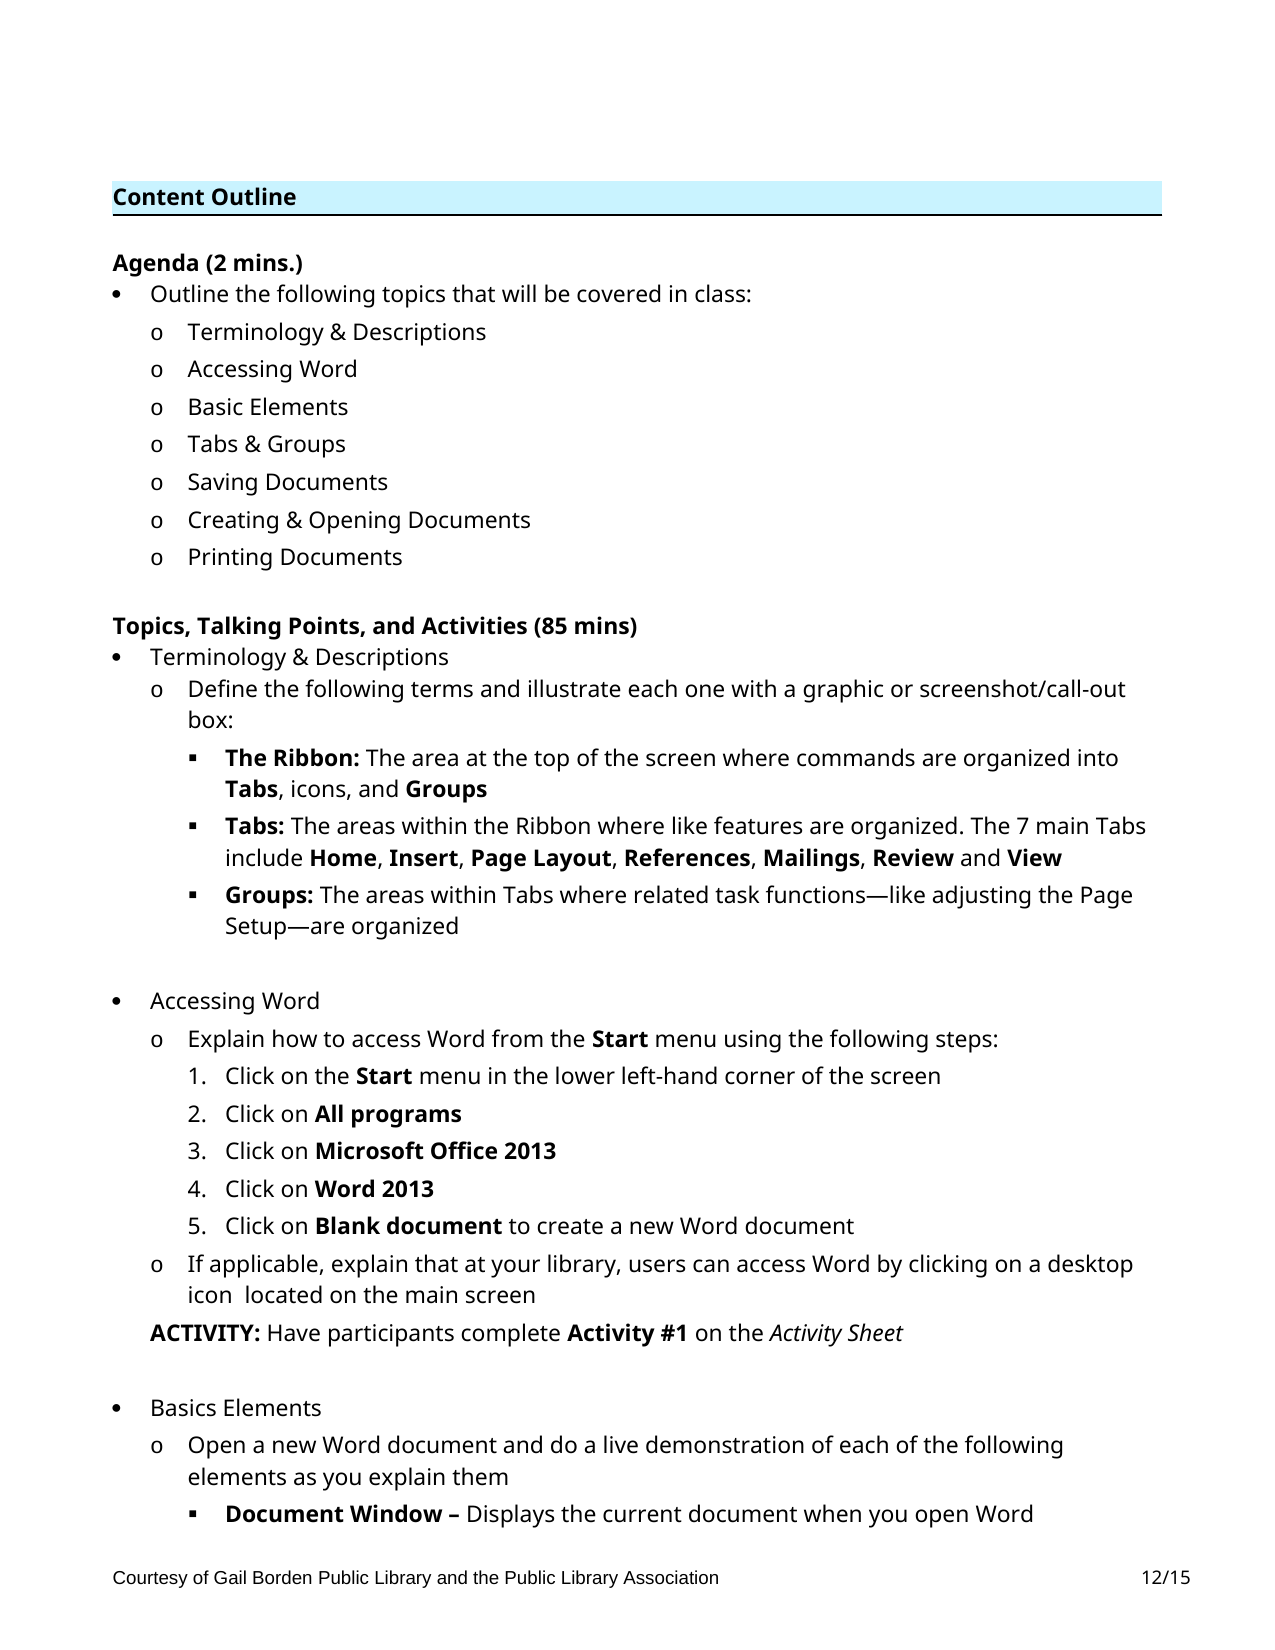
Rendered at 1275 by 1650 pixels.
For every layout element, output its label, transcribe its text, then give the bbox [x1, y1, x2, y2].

list Tabs & Groups [150, 428, 1162, 460]
list Open a new Word document and do a live demonstration of each of the following elements as you explain them [150, 1429, 1162, 1492]
list Outline the following topics that will be covered in class: [112, 278, 1162, 309]
list Accessing Word [150, 353, 1162, 384]
text Agenda (2 mins.) [112, 247, 1162, 278]
list Document Window – Displays the current document when you open Word [187, 1498, 1162, 1529]
list If applicable, explain that at your library, users can access Word by clicking on a desktop icon located on the main screen [150, 1248, 1162, 1310]
list Creating & Opening Documents [150, 504, 1162, 535]
text Content Outline [112, 181, 1162, 216]
list Saving Documents [150, 466, 1162, 497]
list Tabs: The areas within the Ribbon where like features are organized. The 7 main Tabs include Home, Insert, Page Layout, References, Mailings, Review and View [187, 810, 1162, 873]
list Accessing Word [112, 985, 1162, 1016]
list Define the following terms and illustrate each one with a graphic or screenshot/call-out box: [150, 673, 1162, 735]
list The Ribbon: The area at the top of the screen where commands are organized into Tabs, icons, and Groups [187, 741, 1162, 804]
list Click on Microsoft Office 2013 [187, 1135, 1162, 1167]
text ACTIVITY: Have participants complete Activity #1 on the Activity Sheet [150, 1317, 1162, 1348]
list Basic Elements [150, 391, 1162, 422]
list Terminology & Descriptions [150, 316, 1162, 347]
list Click on All programs [187, 1098, 1162, 1129]
list Terminology & Descriptions [112, 641, 1162, 673]
list Click on Blank document to create a new Word document [187, 1210, 1162, 1242]
list Explain how to access Word from the Start menu using the following steps: [150, 1023, 1162, 1054]
list Printing Documents [150, 541, 1162, 573]
list Basics Elements [112, 1392, 1162, 1423]
text Topics, Talking Points, and Activities (85 mins) [112, 610, 1162, 641]
list Click on the Start menu in the lower left-hand corner of the screen [187, 1060, 1162, 1092]
list Click on Word 2013 [187, 1173, 1162, 1204]
list Groups: The areas within Tabs where related task functions—like adjusting the Page Setup—are organized [187, 879, 1162, 941]
